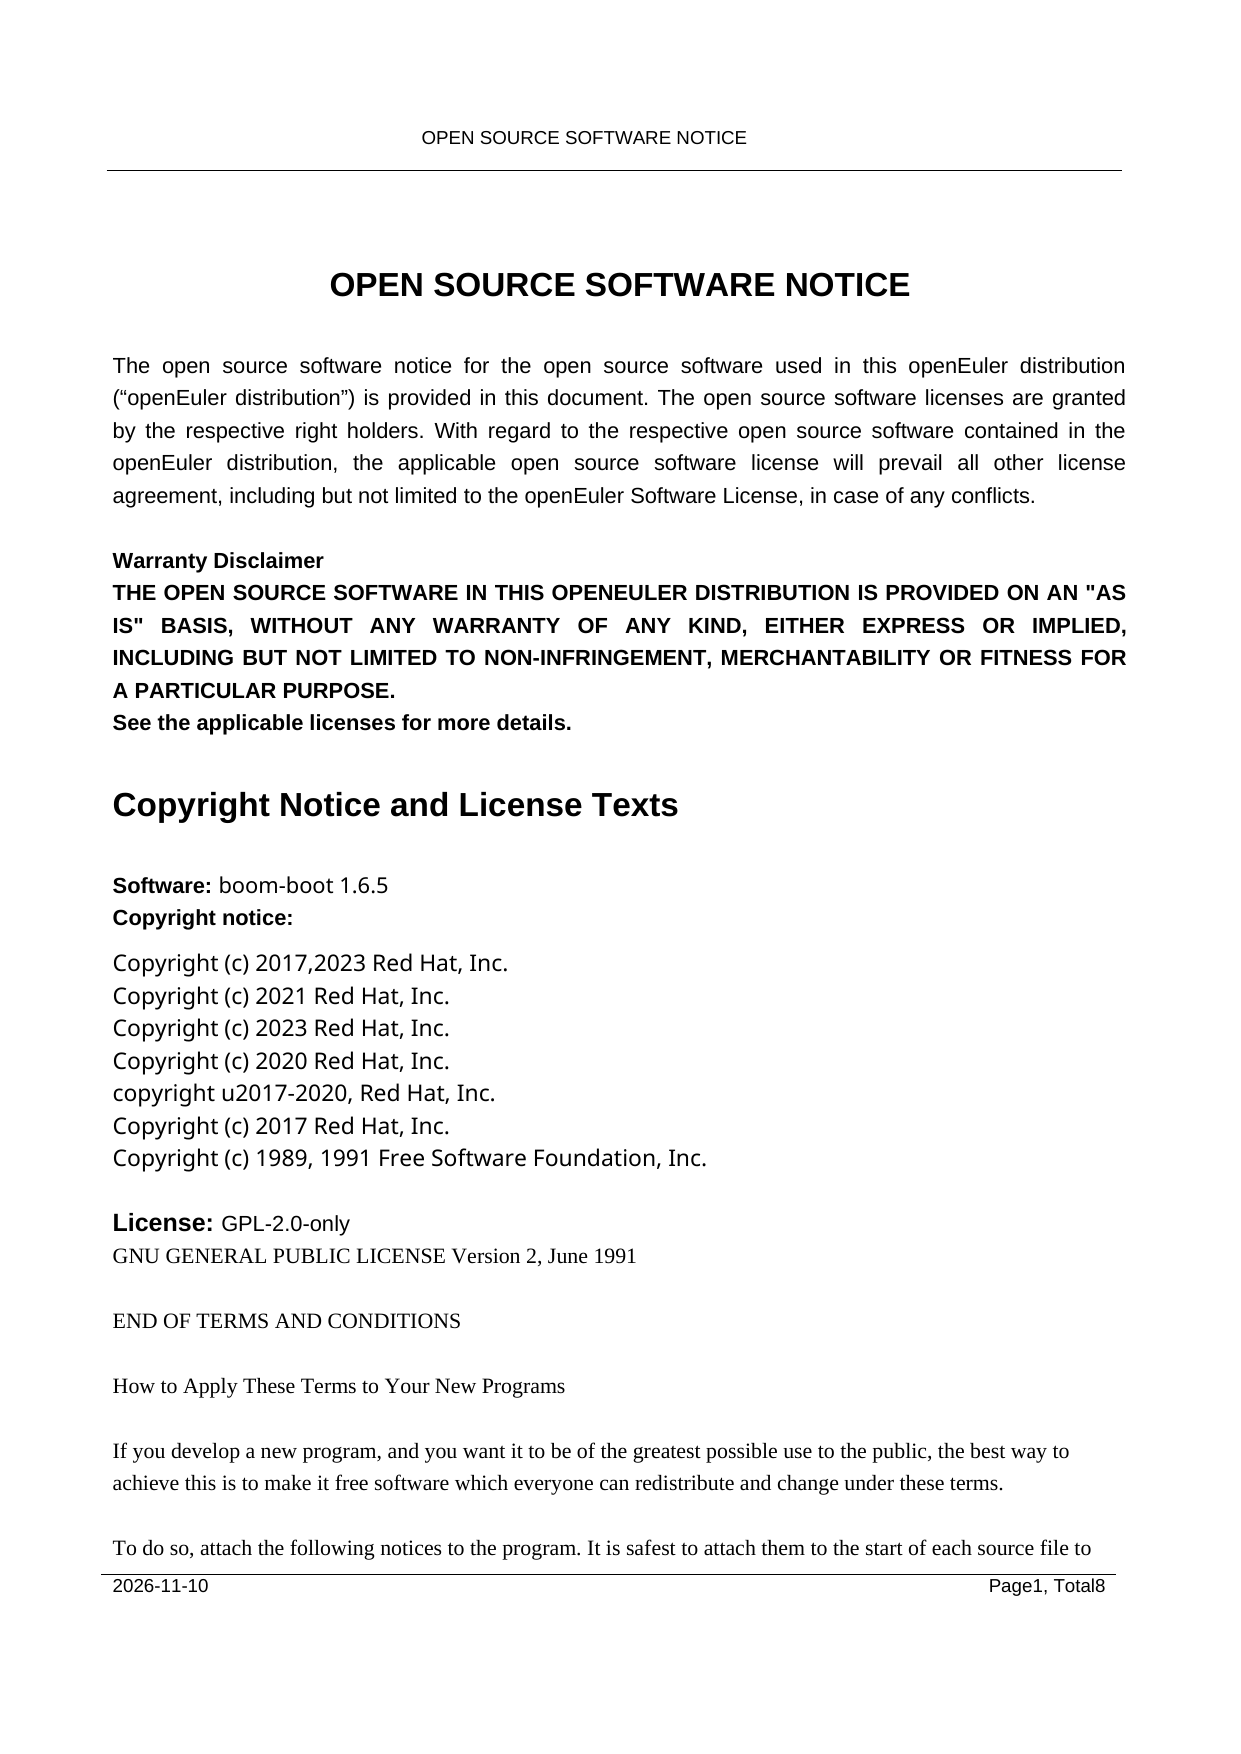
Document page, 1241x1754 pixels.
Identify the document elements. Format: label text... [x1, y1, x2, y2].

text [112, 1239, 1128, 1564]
text OPEN SOURCE SOFTWARE NOTICE [112, 251, 1128, 316]
text Copyright notice: [112, 901, 1128, 934]
title Software: boom-boot 1.6.5 [112, 869, 1128, 901]
text Warranty Disclaimer [112, 544, 1128, 576]
text Copyright Notice and License Texts [112, 771, 1128, 836]
text Copyright (c) 2017,2023 Red Hat, Inc. Copyright (c) 2021 Red Hat, Inc. Copyright (c) 2023 Red Hat, Inc. Copyright (c) 2020 Red Hat, Inc. copyright u2017-2020, Red Hat, Inc. Copyright (c) 2017 Red Hat, Inc. Copyright (c) 1989, 1991 Free Software Foundation, Inc. [112, 947, 1128, 1207]
text THE OPEN SOURCE SOFTWARE IN THIS OPENEULER DISTRIBUTION IS PROVIDED ON AN "AS IS" BASIS, WITHOUT ANY WARRANTY OF ANY KIND, EITHER EXPRESS OR IMPLIED, INCLUDING BUT NOT LIMITED TO NON-INFRINGEMENT, MERCHANTABILITY OR FITNESS FOR A PARTICULAR PURPOSE. See the applicable licenses for more details. [112, 576, 1128, 739]
text The open source software notice for the open source software used in this openEuler distribution (“openEuler distribution”) is provided in this document. The open source software licenses are granted by the respective right holders. With regard to the respective open source software contained in the openEuler distribution, the applicable open source software license will prevail all other license agreement, including but not limited to the openEuler Software License, in case of any conflicts. [112, 349, 1128, 511]
text License: GPL-2.0-only [112, 1207, 1128, 1239]
